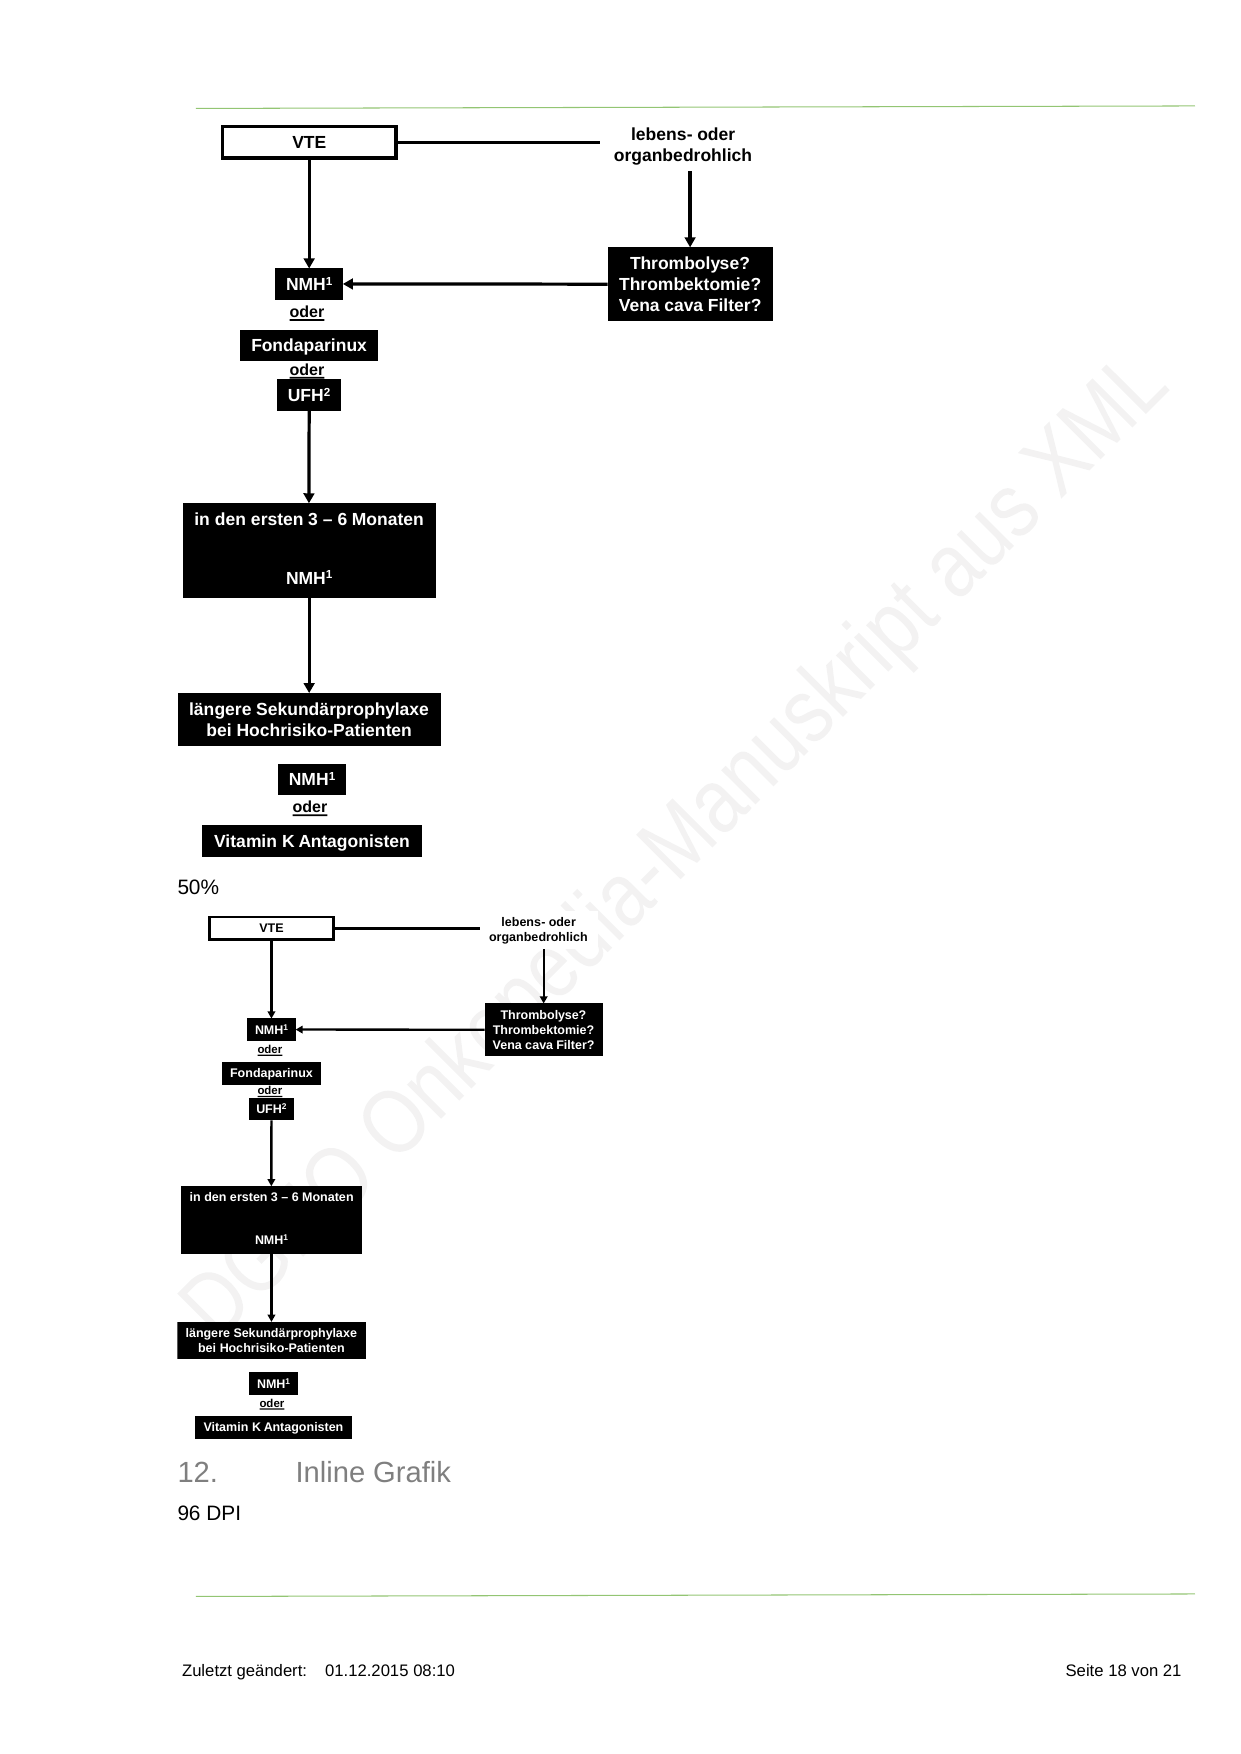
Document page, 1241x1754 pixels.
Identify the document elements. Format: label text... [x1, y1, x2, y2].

text 96 DPI [177, 1501, 1181, 1525]
subtitle Inline Grafik [177, 1455, 1181, 1489]
text 50% [177, 875, 1181, 899]
